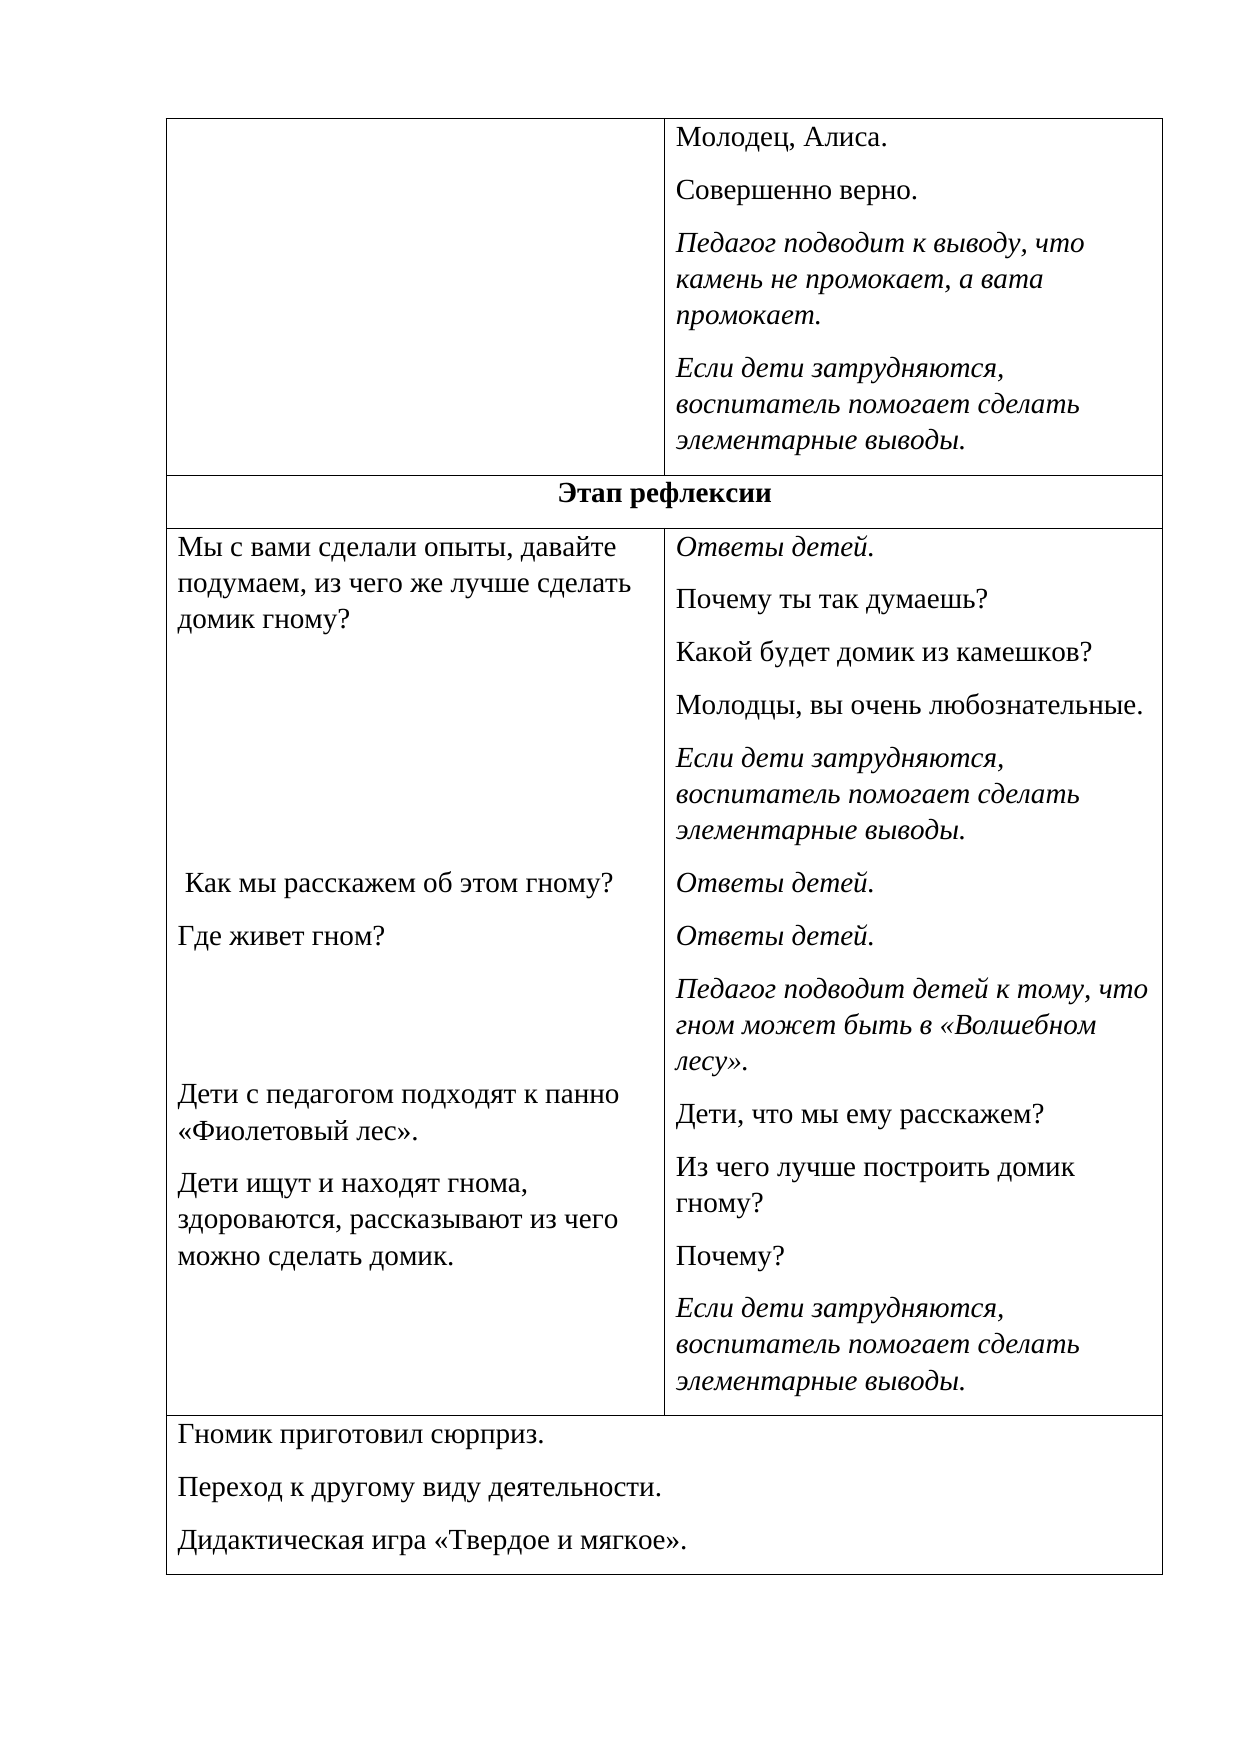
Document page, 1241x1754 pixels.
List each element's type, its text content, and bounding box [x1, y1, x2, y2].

table_cell Этап рефлексии [167, 476, 1162, 528]
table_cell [167, 119, 664, 474]
table_cell Мы с вами сделали опыты, давайте подумаем, из чего же лучше сделать домик гному? Как мы расскажем об этом гному? Где живет гном? Дети с педагогом подходят к панно «Фиолетовый лес». Дети ищут и находят гнома, здороваются, рассказывают из чего можно сделать домик. [167, 529, 664, 1415]
table_cell Ответы детей. Почему ты так думаешь? Какой будет домик из камешков? Молодцы, вы очень любознательные. Если дети затрудняются, воспитатель помогает сделать элементарные выводы. Ответы детей. Ответы детей. Педагог подводит детей к тому, что гном может быть в «Волшебном лесу». Дети, что мы ему расскажем? Из чего лучше построить домик гному? Почему? Если дети затрудняются, воспитатель помогает сделать элементарные выводы. [665, 529, 1162, 1415]
table_cell Гномик приготовил сюрприз. Переход к другому виду деятельности. Дидактическая игра «Твердое и мягкое». [167, 1416, 1162, 1574]
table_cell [665, 119, 1162, 474]
